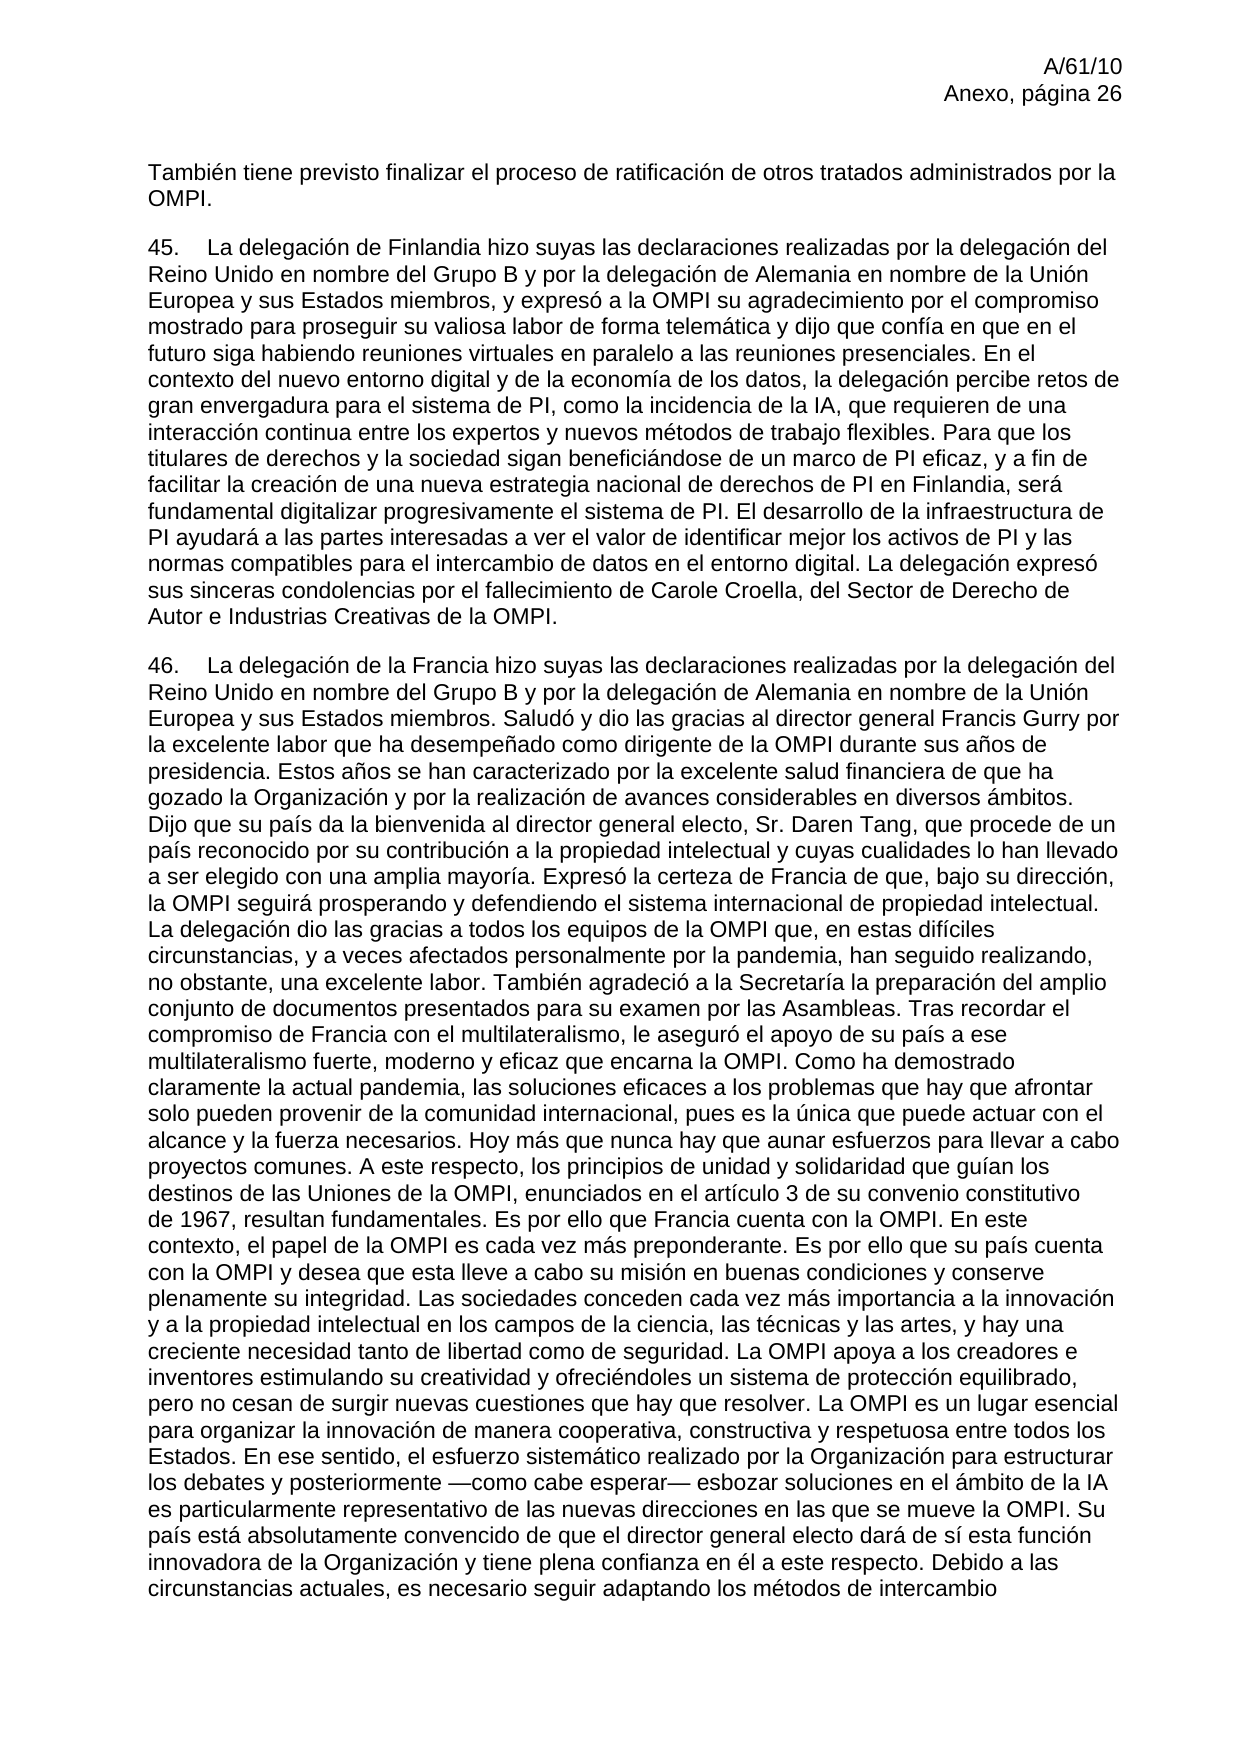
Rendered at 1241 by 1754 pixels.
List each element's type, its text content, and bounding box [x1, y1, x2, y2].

text La delegación de Finlandia hizo suyas las declaraciones realizadas por la delegación del Reino Unido en nombre del Grupo B y por la delegación de Alemania en nombre de la Unión Europea y sus Estados miembros, y expresó a la OMPI su agradecimiento por el compromiso mostrado para proseguir su valiosa labor de forma telemática y dijo que confía en que en el futuro siga habiendo reuniones virtuales en paralelo a las reuniones presenciales. En el contexto del nuevo entorno digital y de la economía de los datos, la delegación percibe retos de gran envergadura para el sistema de PI, como la incidencia de la IA, que requieren de una interacción continua entre los expertos y nuevos métodos de trabajo flexibles. Para que los titulares de derechos y la sociedad sigan beneficiándose de un marco de PI eficaz, y a fin de facilitar la creación de una nueva estrategia nacional de derechos de PI en Finlandia, será fundamental digitalizar progresivamente el sistema de PI. El desarrollo de la infraestructura de PI ayudará a las partes interesadas a ver el valor de identificar mejor los activos de PI y las normas compatibles para el intercambio de datos en el entorno digital. La delegación expresó sus sinceras condolencias por el fallecimiento de Carole Croella, del Sector de Derecho de Autor e Industrias Creativas de la OMPI. [148, 234, 1122, 629]
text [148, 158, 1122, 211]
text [148, 652, 1122, 1601]
